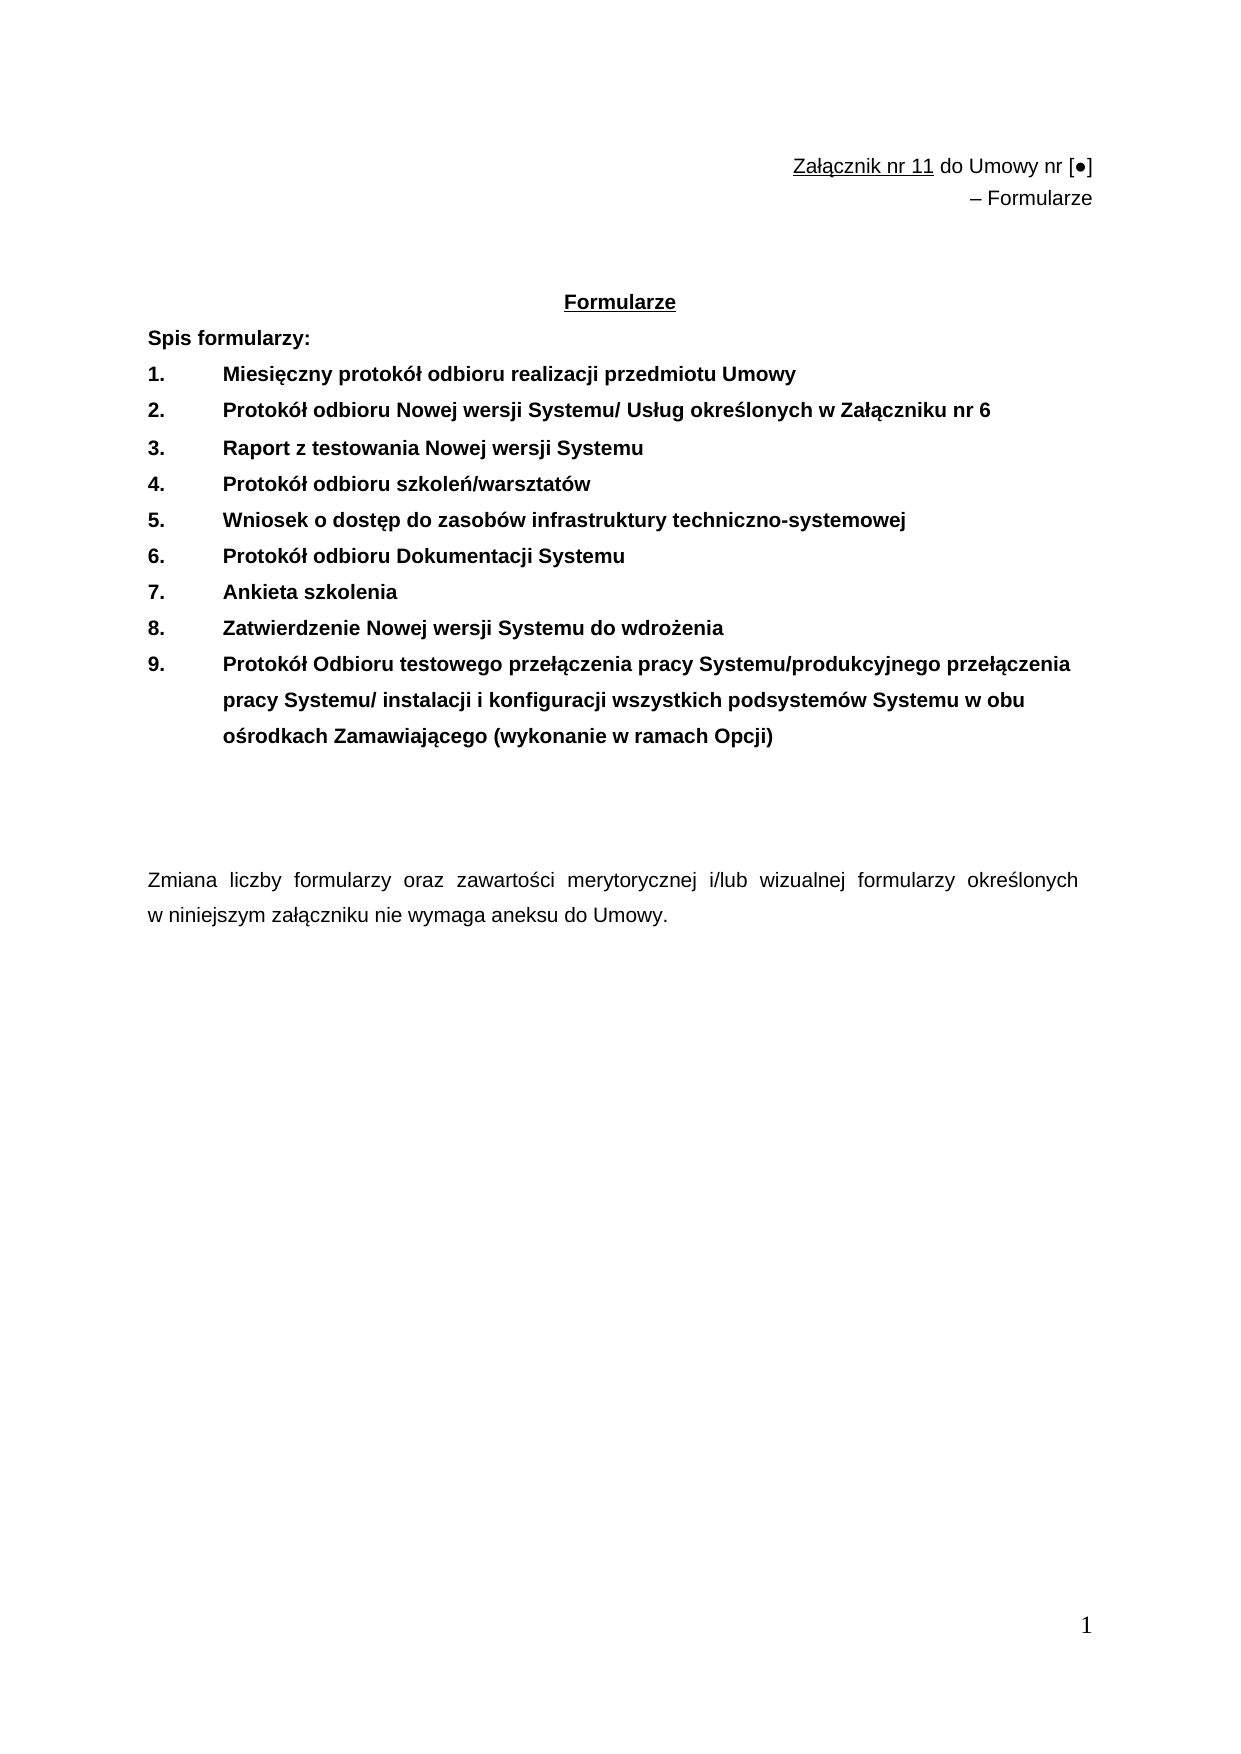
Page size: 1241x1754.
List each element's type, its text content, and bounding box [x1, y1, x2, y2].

text 5. Wniosek o dostęp do zasobów infrastruktury techniczno-systemowej [148, 508, 1092, 532]
text Załącznik nr 11 do Umowy nr [●] [148, 154, 1092, 178]
text 9. Protokół Odbioru testowego przełączenia pracy Systemu/produkcyjnego przełączenia pracy Systemu/ instalacji i konfiguracji wszystkich podsystemów Systemu w obu ośrodkach Zamawiającego (wykonanie w ramach Opcji) [148, 652, 1092, 748]
text – Formularze [148, 186, 1092, 210]
text 3. Raport z testowania Nowej wersji Systemu [148, 436, 1092, 460]
text 8. Zatwierdzenie Nowej wersji Systemu do wdrożenia [148, 616, 1092, 640]
text 4. Protokół odbioru szkoleń/warsztatów [148, 472, 1092, 496]
text 6. Protokół odbioru Dokumentacji Systemu [148, 544, 1092, 568]
text 2. Protokół odbioru Nowej wersji Systemu/ Usług określonych w Załączniku nr 6 [148, 398, 1092, 422]
text 7. Ankieta szkolenia [148, 580, 1092, 604]
text Spis formularzy: [148, 326, 1092, 350]
text Formularze [148, 290, 1092, 314]
text 1. Miesięczny protokół odbioru realizacji przedmiotu Umowy [148, 362, 1092, 386]
text Zmiana liczby formularzy oraz zawartości merytorycznej i/lub wizualnej formularzy określonych w niniejszym załączniku nie wymaga aneksu do Umowy. [148, 867, 1092, 927]
